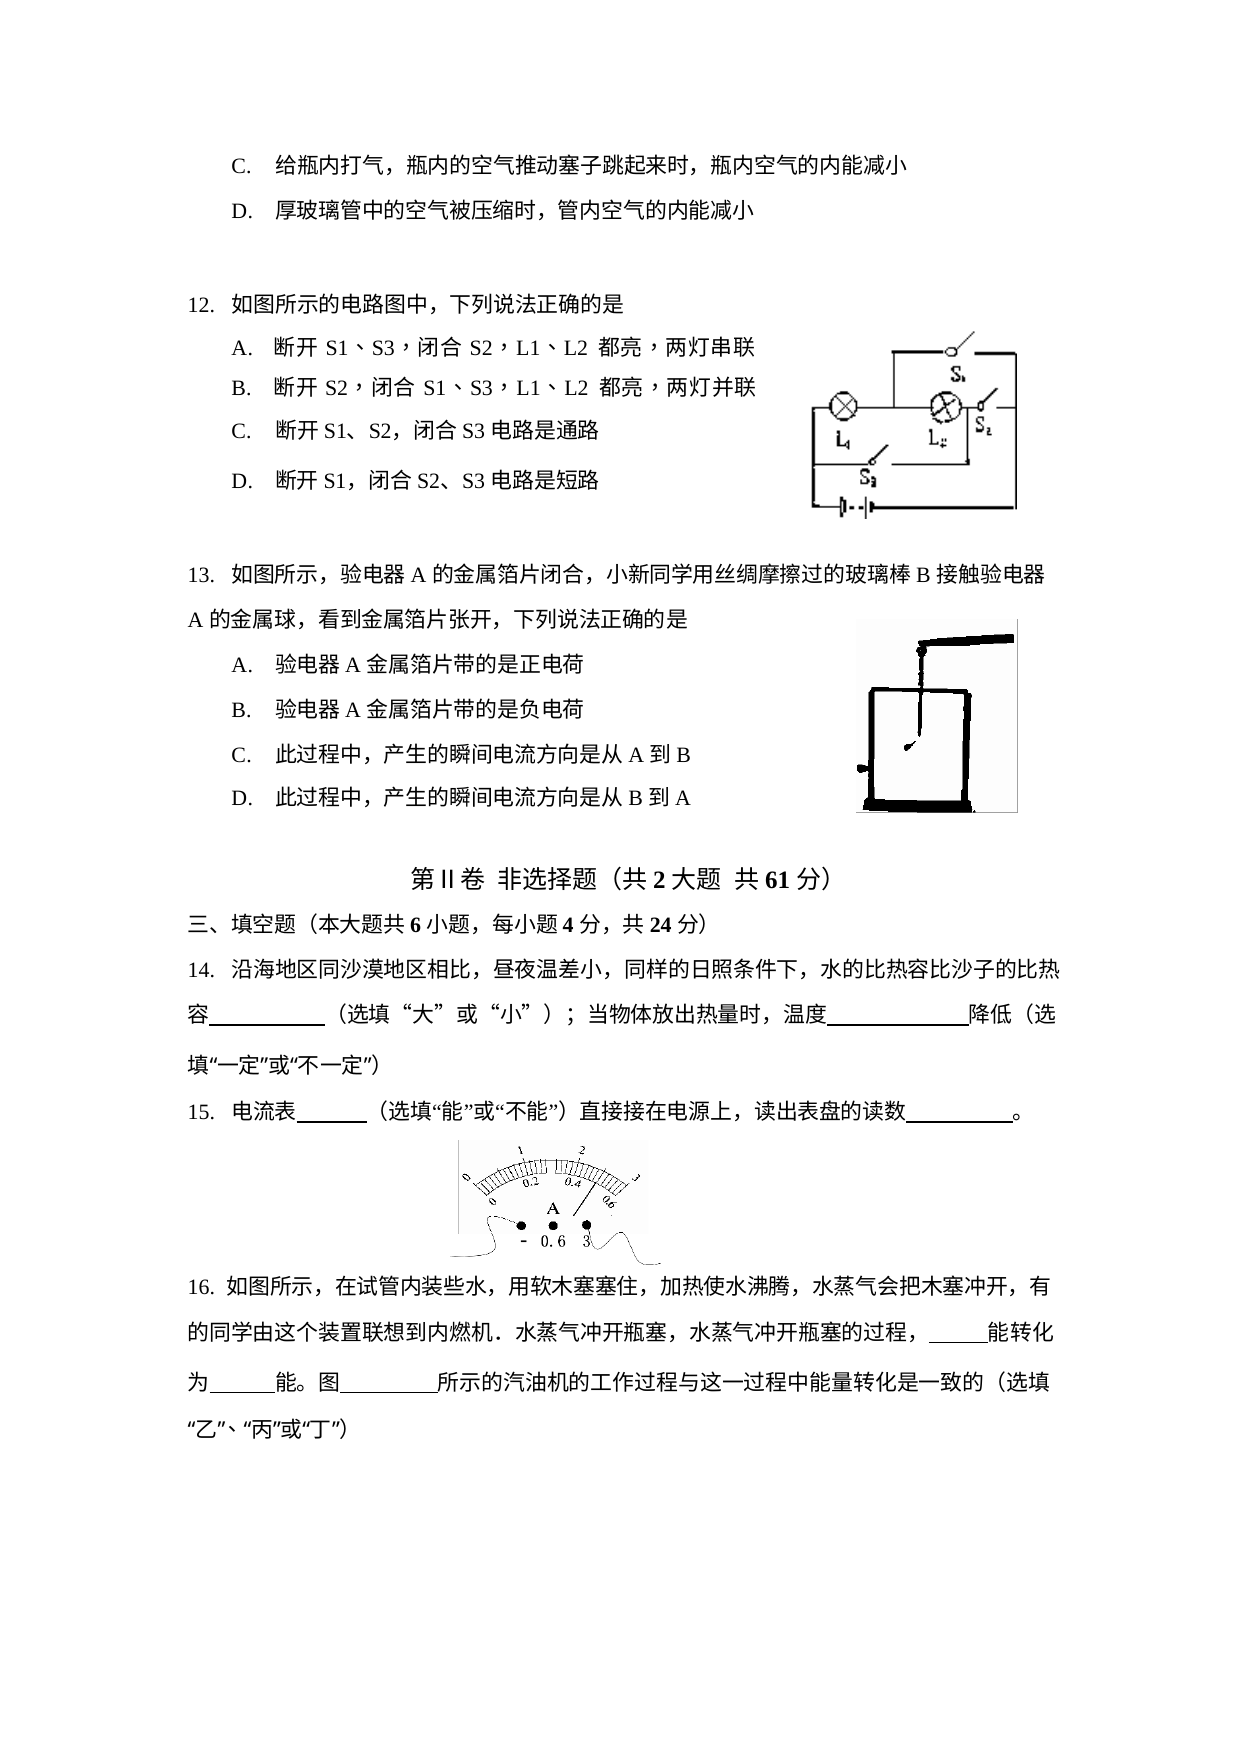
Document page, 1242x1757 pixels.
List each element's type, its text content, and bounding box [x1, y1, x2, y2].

text 第Ⅱ卷 非选择题（共 2 大题 共 61 分） [384, 859, 873, 895]
text 14. 沿海地区同沙漠地区相比，昼夜温差小，同样的日照条件下，水的比热容比沙子的比热 [187, 952, 1079, 984]
text 三、填空题（本大题共 6 小题，每小题 4 分，共 24 分） [187, 907, 1079, 939]
text A. 验电器 A 金属箔片带的是正电荷 [231, 647, 601, 679]
text 填“一定”或“不一定”） [187, 1049, 1079, 1077]
text C. 给瓶内打气，瓶内的空气推动塞子跳起来时，瓶内空气的内能减小 [231, 148, 922, 180]
text 的同学由这个装置联想到内燃机．水蒸气冲开瓶塞，水蒸气冲开瓶塞的过程， 能转化 [187, 1314, 1079, 1346]
text 为 能。图 所示的汽油机的工作过程与这一过程中能量转化是一致的（选填 [187, 1366, 1079, 1394]
text 15. 电流表 （选填“能”或“不能”）直接接在电源上，读出表盘的读数 。 [187, 1094, 1079, 1126]
text 容 （选填“大”或“小”）；当物体放出热量时，温度 降低（选 [187, 997, 1079, 1028]
picture [450, 1140, 661, 1265]
picture [809, 327, 1017, 519]
text 13. 如图所示，验电器 A 的金属箔片闭合，小新同学用丝绸摩擦过的玻璃棒 B 接触验电器 [187, 557, 1079, 589]
text “乙”、“丙”或“丁”） [187, 1414, 1079, 1442]
text C. 此过程中，产生的瞬间电流方向是从 A 到 B D. 此过程中，产生的瞬间电流方向是从 B 到 A [231, 737, 698, 812]
text D. 断开 S1，闭合 S2、S3 电路是短路 [231, 463, 615, 495]
text 12. 如图所示的电路图中，下列说法正确的是 [187, 287, 1079, 318]
text A 的金属球，看到金属箔片张开，下列说法正确的是 [187, 602, 1079, 634]
text A. 断开 S1、S3，闭合 S2，L1、L2 都亮，两灯串联 B. 断开 S2，闭合 S1、S3，L1、L2 都亮，两灯并联 C. 断开 S1、S2，闭合 S3 电路是通路 [231, 332, 757, 445]
text B. 验电器 A 金属箔片带的是负电荷 [231, 692, 599, 724]
picture [856, 634, 1018, 813]
text 16. 如图所示，在试管内装些水，用软木塞塞住，加热使水沸腾，水蒸气会把木塞冲开，有 [187, 1269, 1079, 1300]
text D. 厚玻璃管中的空气被压缩时，管内空气的内能减小 [231, 193, 769, 225]
